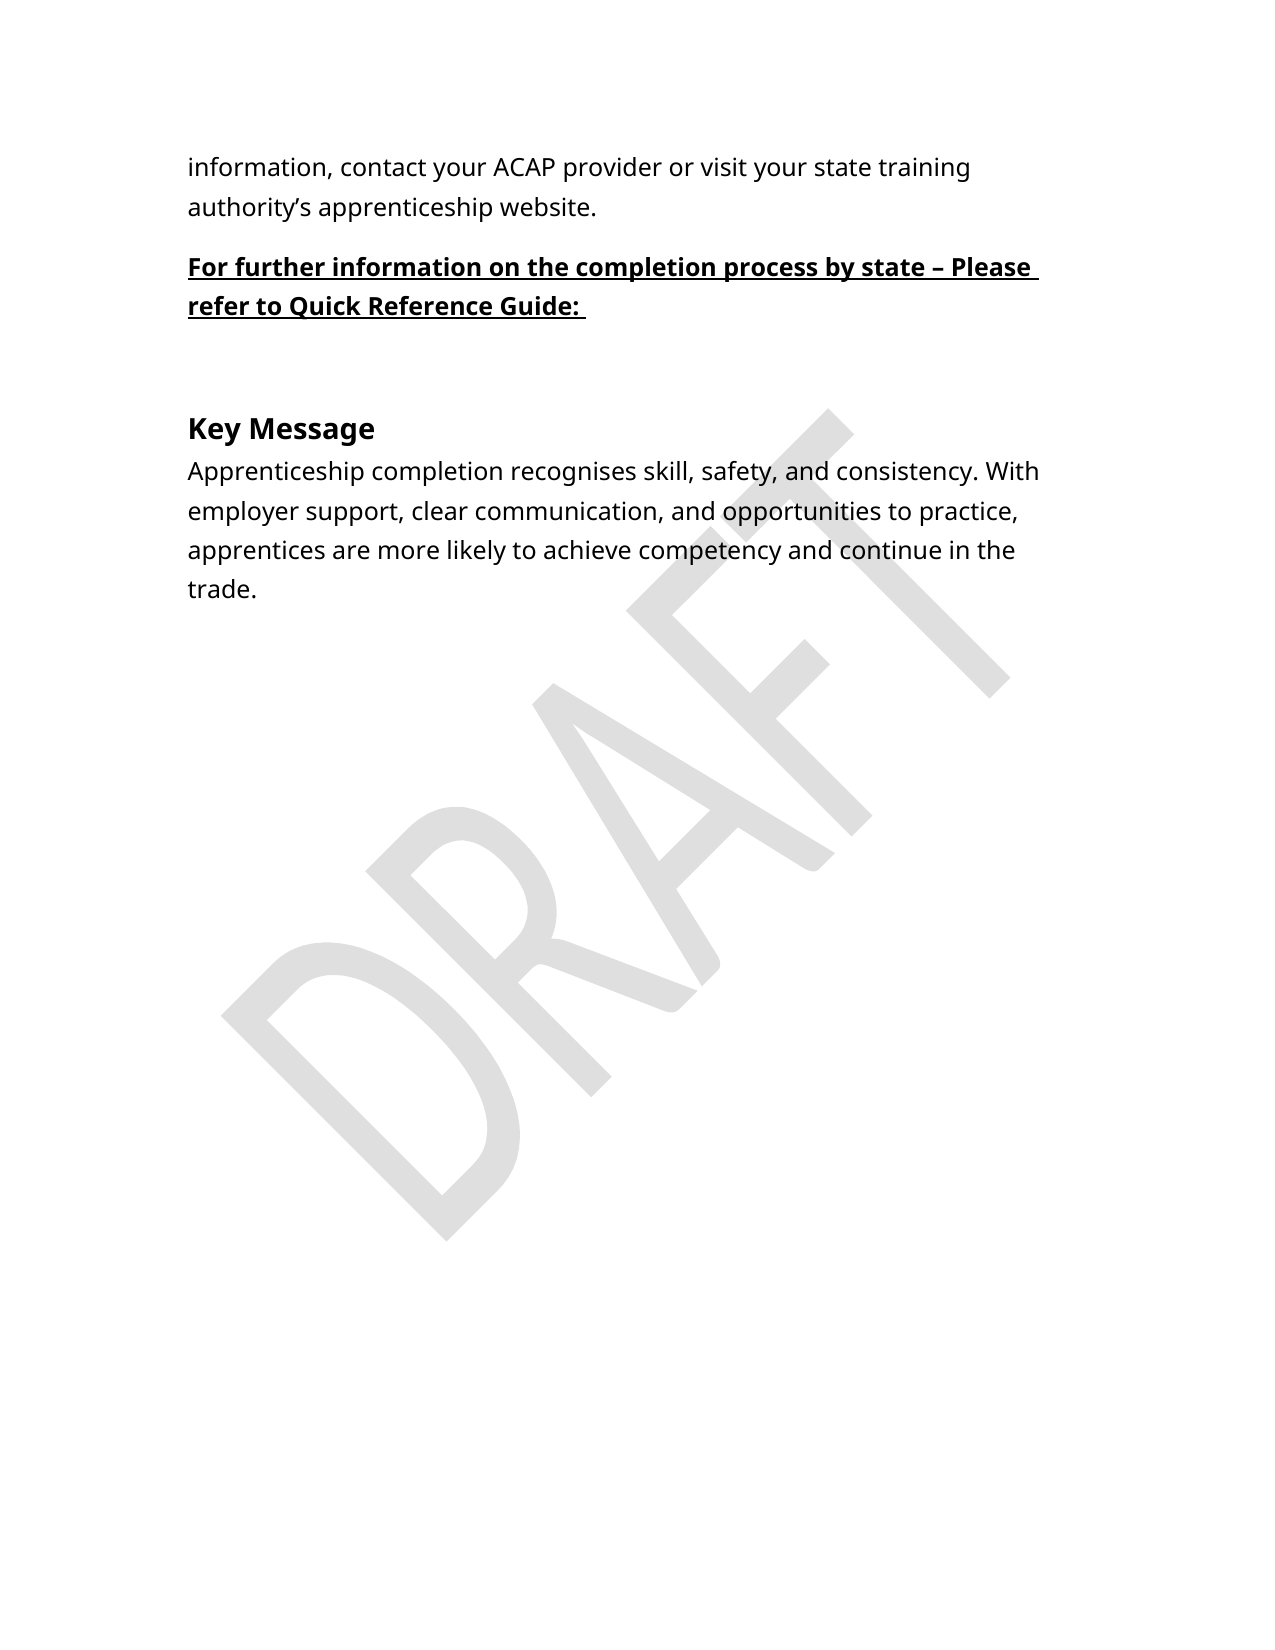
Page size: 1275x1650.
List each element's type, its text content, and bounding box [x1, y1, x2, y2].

text Apprenticeship completion recognises skill, safety, and consistency. With employer support, clear communication, and opportunities to practice, apprentices are more likely to achieve competency and continue in the trade. [187, 454, 1087, 606]
text For further information on the completion process by state – Please refer to Quick Reference Guide: [187, 249, 1087, 322]
subtitle Key Message [187, 408, 1087, 448]
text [187, 150, 1087, 223]
